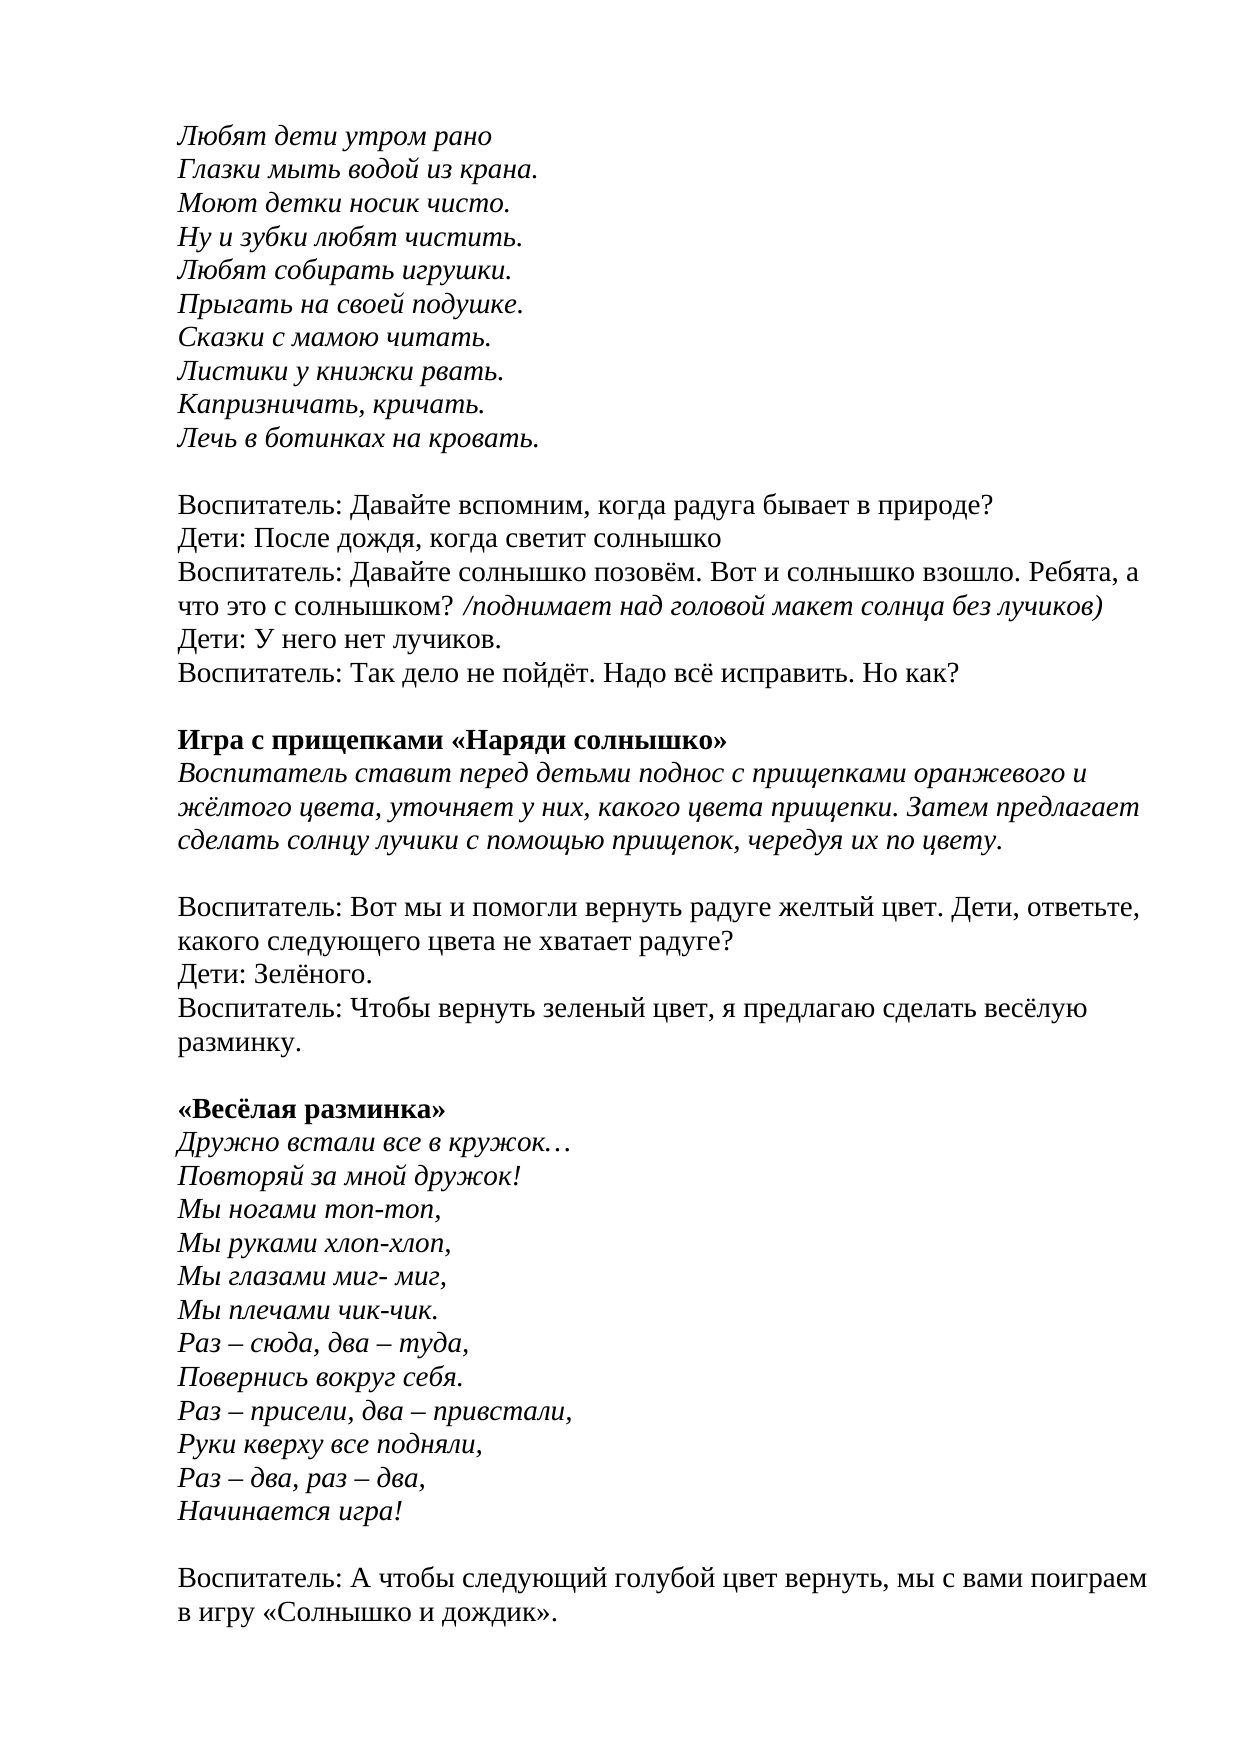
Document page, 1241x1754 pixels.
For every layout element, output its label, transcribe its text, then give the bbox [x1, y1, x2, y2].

text Мы руками хлоп-хлоп, [177, 1225, 1152, 1258]
text Начинается игра! [177, 1493, 1152, 1527]
text Дружно встали все в кружок… [177, 1124, 1152, 1158]
text Воспитатель ставит перед детьми поднос с прищепками оранжевого и жёлтого цвета, уточняет у них, какого цвета прищепки. Затем предлагает сделать солнцу лучики с помощью прищепок, чередуя их по цвету. [177, 755, 1152, 856]
text Ну и зубки любят чистить. [177, 219, 1152, 252]
text Воспитатель: Давайте вспомним, когда радуга бывает в природе? [177, 487, 1152, 521]
text Воспитатель: Давайте солнышко позовём. Вот и солнышко взошло. Ребята, а что это с солнышком? /поднимает над головой макет солнца без лучиков) Дети: У него нет лучиков. Воспитатель: Так дело не пойдёт. Надо всё исправить. Но как? [177, 554, 1152, 688]
text Повторяй за мной дружок! [177, 1158, 1152, 1191]
text Дети: После дождя, когда светит солнышко [177, 521, 1152, 554]
text Мы плечами чик-чик. [177, 1292, 1152, 1326]
text Повернись вокруг себя. [177, 1359, 1152, 1393]
text Раз – два, раз – два, [177, 1460, 1152, 1493]
text Глазки мыть водой из крана. [177, 152, 1152, 185]
text Мы глазами миг- миг, [177, 1258, 1152, 1292]
text Воспитатель: А чтобы следующий голубой цвет вернуть, мы с вами поиграем в игру «Солнышко и дождик». [177, 1560, 1152, 1627]
text Капризничать, кричать. [177, 386, 1152, 420]
text Листики у книжки рвать. [177, 353, 1152, 386]
text Воспитатель: Вот мы и помогли вернуть радуге желтый цвет. Дети, ответьте, какого следующего цвета не хватает радуге? [177, 889, 1152, 957]
text «Весёлая разминка» [177, 1091, 1152, 1124]
text Руки кверху все подняли, [177, 1426, 1152, 1460]
text Игра с прищепками «Наряди солнышко» [177, 722, 1152, 755]
text Мы ногами топ-топ, [177, 1191, 1152, 1225]
text Дети: Зелёного. [177, 957, 1152, 990]
text Любят дети утром рано [177, 118, 1152, 152]
text Раз – присели, два – привстали, [177, 1393, 1152, 1426]
text Воспитатель: Чтобы вернуть зеленый цвет, я предлагаю сделать весёлую разминку. [177, 990, 1152, 1057]
text Лечь в ботинках на кровать. [177, 420, 1152, 453]
text Моют детки носик чисто. [177, 185, 1152, 219]
text Любят собирать игрушки. [177, 252, 1152, 286]
text Сказки с мамою читать. [177, 319, 1152, 353]
text Прыгать на своей подушке. [177, 286, 1152, 319]
text Раз – сюда, два – туда, [177, 1326, 1152, 1359]
